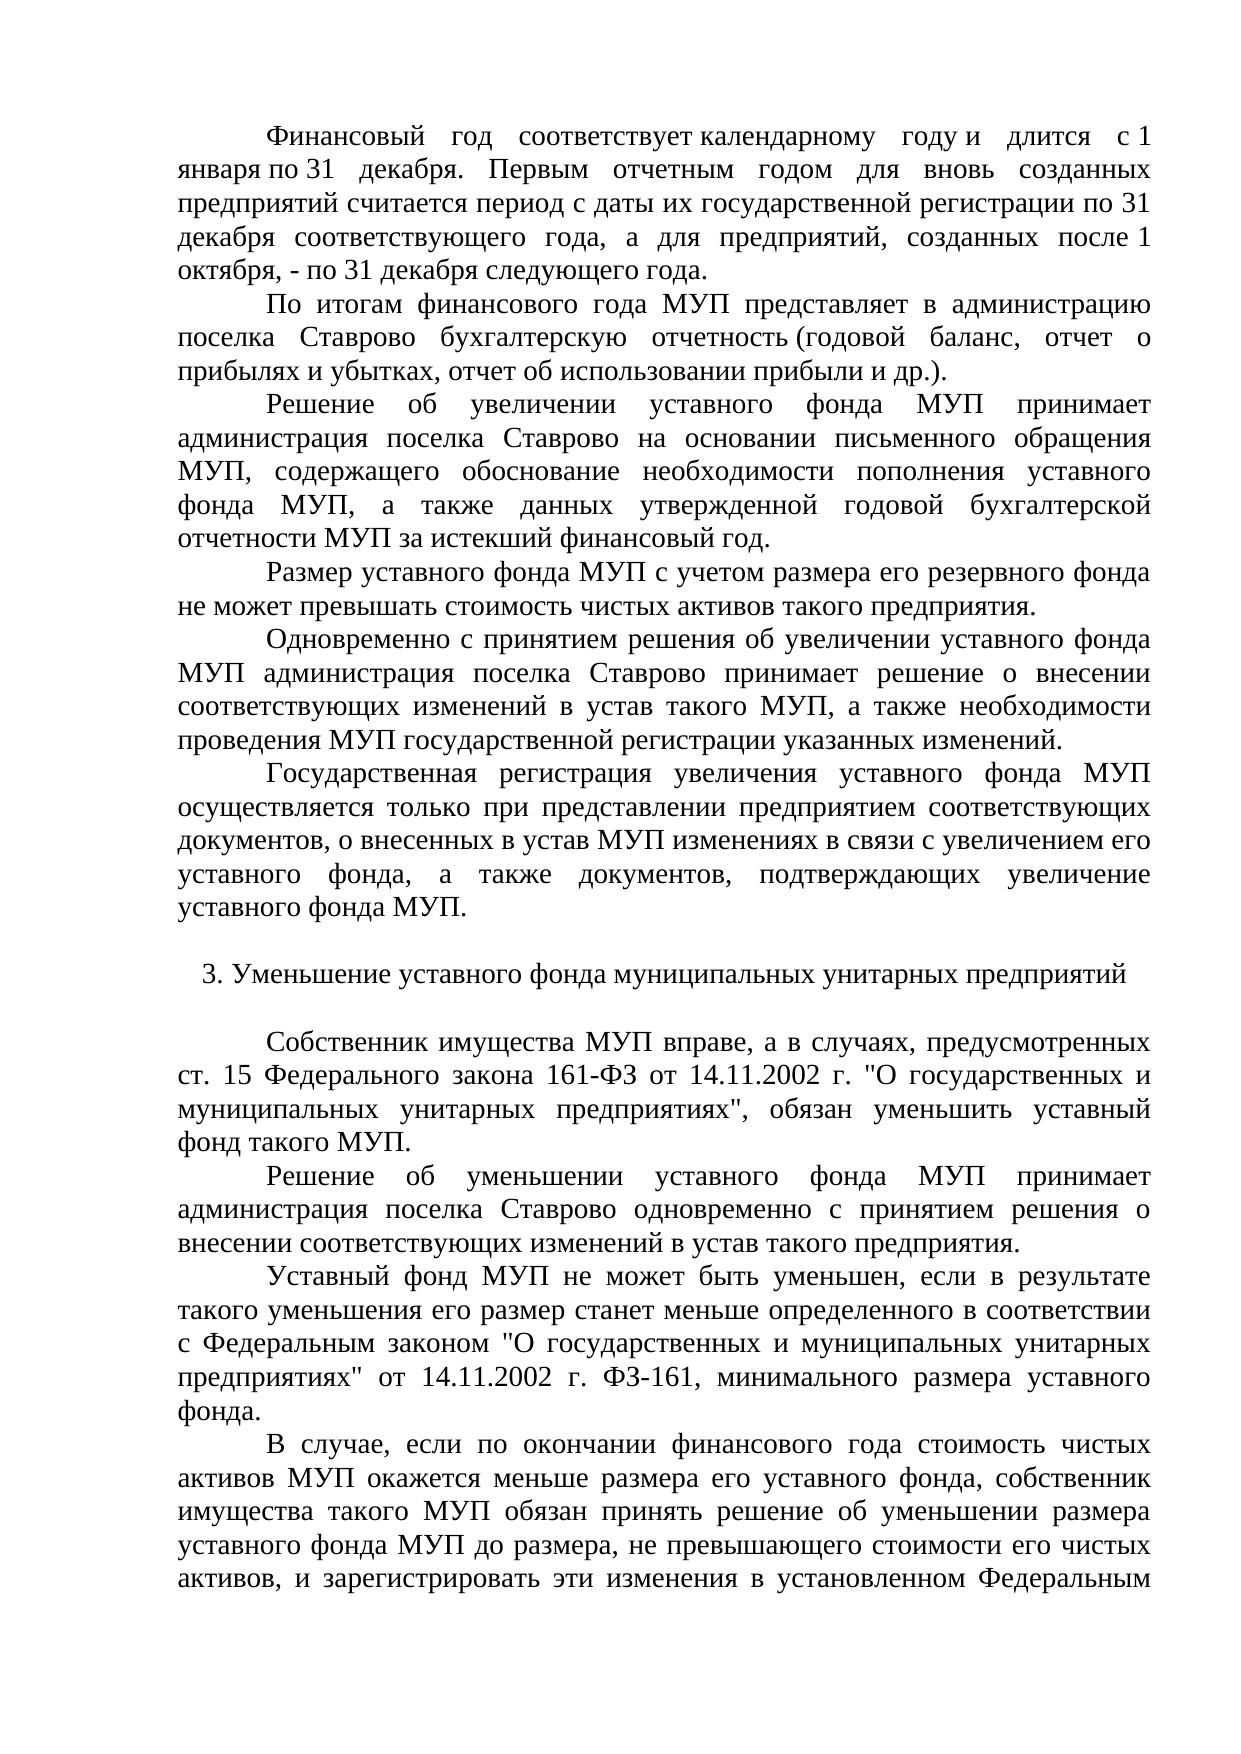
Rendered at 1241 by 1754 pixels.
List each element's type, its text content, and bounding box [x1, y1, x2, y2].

text По итогам финансового года МУП представляет в администрацию поселка Ставрово бухгалтерскую отчетность (годовой баланс, отчет о прибылях и убытках, отчет об использовании прибыли и др.). [177, 286, 1152, 386]
text Финансовый год соответствует календарному году и длится с 1 января по 31 декабря. Первым отчетным годом для вновь созданных предприятий считается период с даты их государственной регистрации по 31 декабря соответствующего года, а для предприятий, созданных после 1 октября, - по 31 декабря следующего года. [177, 118, 1152, 286]
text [177, 1426, 1152, 1594]
text Решение об уменьшении уставного фонда МУП принимает администрация поселка Ставрово одновременно с принятием решения о внесении соответствующих изменений в устав такого предприятия. [177, 1158, 1152, 1258]
text Размер уставного фонда МУП с учетом размера его резервного фонда не может превышать стоимость чистых активов такого предприятия. [177, 554, 1152, 621]
text Решение об увеличении уставного фонда МУП принимает администрация поселка Ставрово на основании письменного обращения МУП, содержащего обоснование необходимости пополнения уставного фонда МУП, а также данных утвержденной годовой бухгалтерской отчетности МУП за истекший финансовый год. [177, 386, 1152, 554]
text Уставный фонд МУП не может быть уменьшен, если в результате такого уменьшения его размер станет меньше определенного в соответствии с Федеральным законом "О государственных и муниципальных унитарных предприятиях" от 14.11.2002 г. ФЗ-161, минимального размера уставного фонда. [177, 1258, 1152, 1426]
text Государственная регистрация увеличения уставного фонда МУП осуществляется только при представлении предприятием соответствующих документов, о внесенных в устав МУП изменениях в связи с увеличением его уставного фонда, а также документов, подтверждающих увеличение уставного фонда МУП. [177, 755, 1152, 923]
text 3. Уменьшение уставного фонда муниципальных унитарных предприятий [177, 957, 1152, 990]
text Собственник имущества МУП вправе, а в случаях, предусмотренных ст. 15 Федерального закона 161-ФЗ от 14.11.2002 г. "О государственных и муниципальных унитарных предприятиях", обязан уменьшить уставный фонд такого МУП. [177, 1024, 1152, 1158]
text Одновременно с принятием решения об увеличении уставного фонда МУП администрация поселка Ставрово принимает решение о внесении соответствующих изменений в устав такого МУП, а также необходимости проведения МУП государственной регистрации указанных изменений. [177, 621, 1152, 755]
